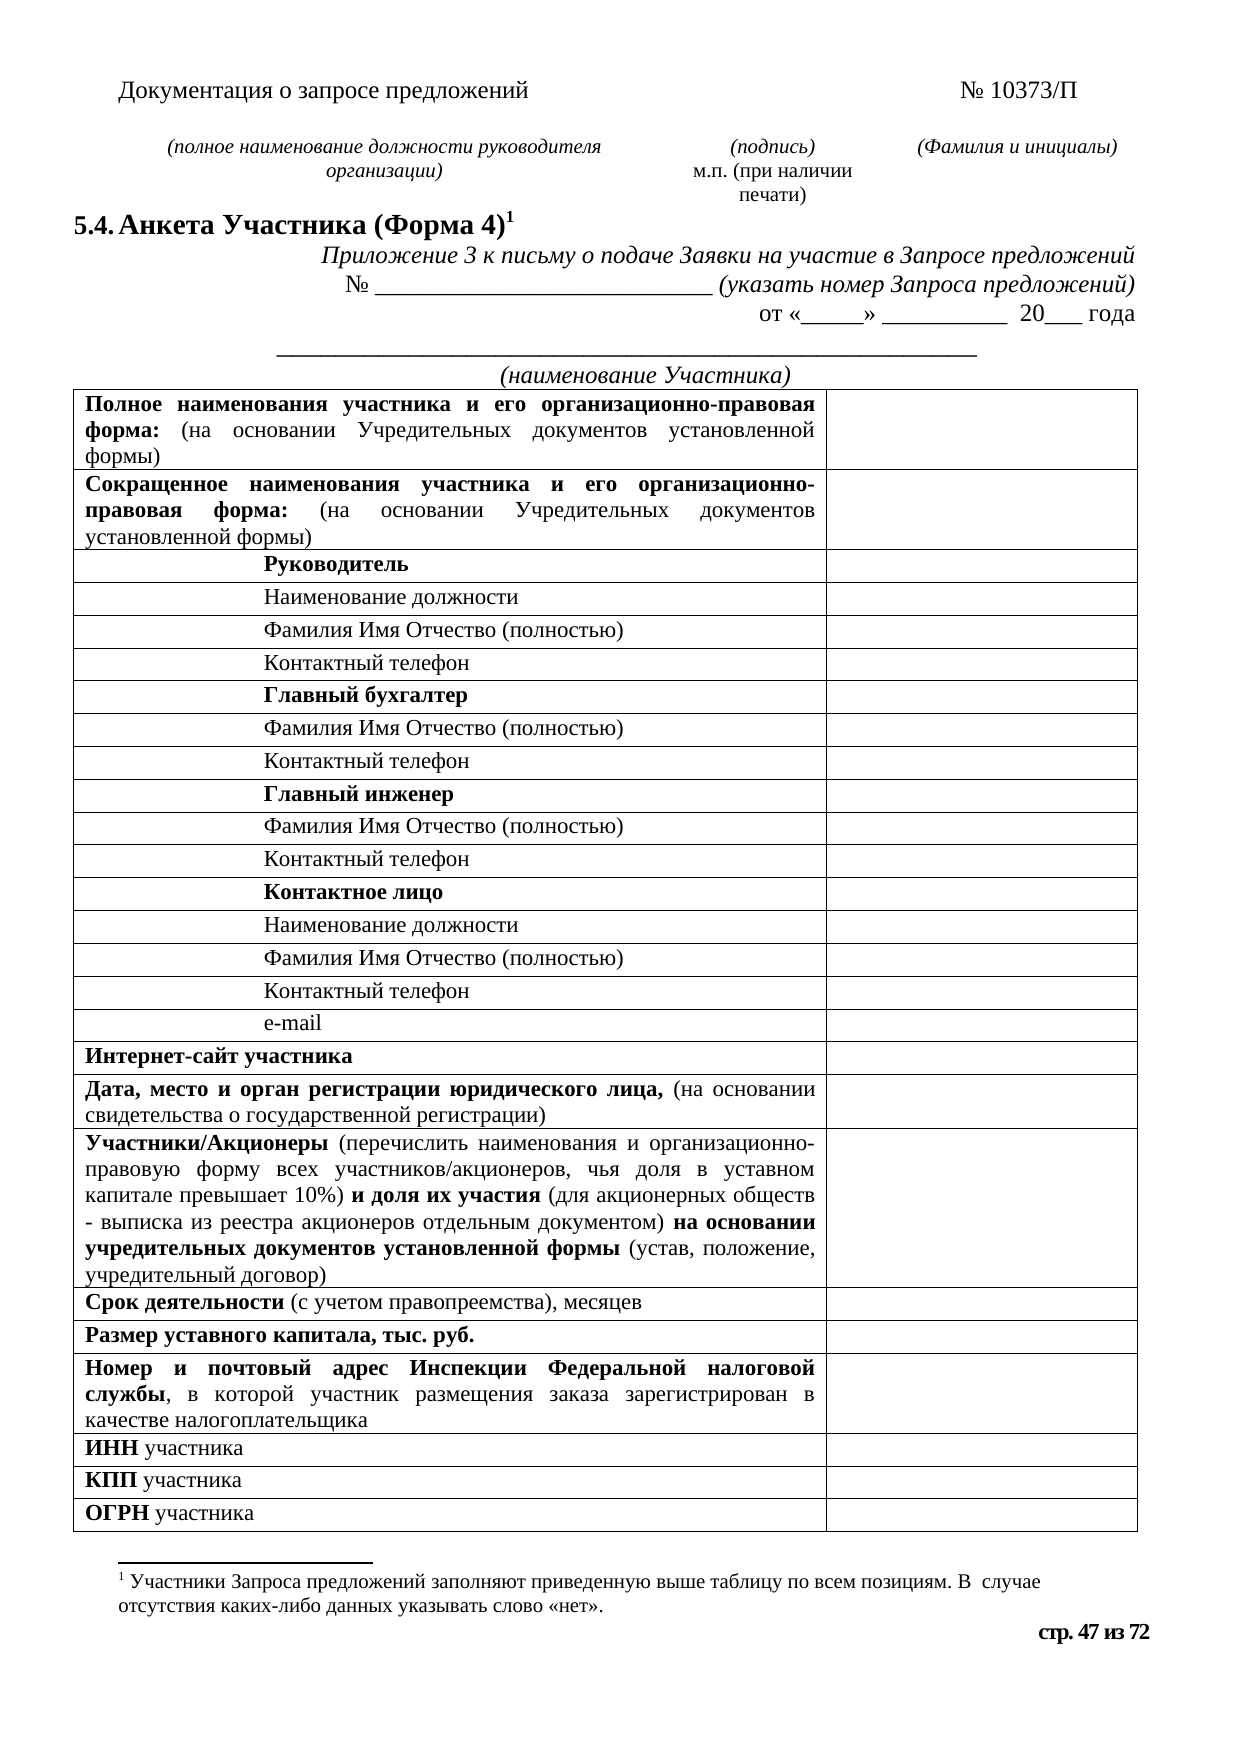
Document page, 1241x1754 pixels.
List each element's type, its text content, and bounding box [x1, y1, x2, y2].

table_cell [827, 878, 1137, 910]
text Приложение 3 к письму о подаче Заявки на участие в Запросе предложений [118, 240, 1135, 269]
text Анкета Участника (Форма 4) [74, 207, 1135, 240]
table_cell Главный бухгалтер [74, 681, 826, 713]
table_cell [827, 714, 1137, 746]
table_cell Сокращенное наименования участника и его организационно-правовая форма: (на основании Учредительных документов установленной формы) [74, 470, 826, 549]
table_cell ИНН участника [74, 1434, 826, 1466]
table_cell Фамилия Имя Отчество (полностью) [74, 616, 826, 647]
table_cell Контактное лицо [74, 878, 826, 910]
table_cell [827, 616, 1137, 647]
table_cell e-mail [74, 1010, 826, 1041]
table_cell [827, 977, 1137, 1008]
table_header [827, 390, 1137, 469]
table_cell Срок деятельности (с учетом правопреемства), месяцев [74, 1288, 826, 1320]
table_cell Контактный телефон [74, 747, 826, 779]
text ________________________________________________ [118, 327, 1135, 360]
table_cell Дата, место и орган регистрации юридического лица, (на основании свидетельства о государственной регистрации) [74, 1075, 826, 1128]
text № ___________________________ (указать номер Запроса предложений) [118, 269, 1135, 298]
table_cell Интернет-сайт участника [74, 1042, 826, 1074]
table_cell (Фамилия и инициалы) [888, 134, 1146, 206]
table_cell Контактный телефон [74, 977, 826, 1008]
table_cell [827, 1499, 1137, 1531]
list (наименование Участника) [118, 360, 1135, 389]
table_cell Контактный телефон [74, 845, 826, 877]
table_cell [827, 583, 1137, 615]
table_cell [827, 1129, 1137, 1287]
table_cell [827, 1075, 1137, 1128]
table_cell [827, 681, 1137, 713]
table_cell [827, 944, 1137, 976]
table_cell Номер и почтовый адрес Инспекции Федеральной налоговой службы, в которой участник размещения заказа зарегистрирован в качестве налогоплательщика [74, 1354, 826, 1433]
table_cell [827, 747, 1137, 779]
table_cell [827, 649, 1137, 680]
table_cell [827, 1434, 1137, 1466]
table_cell (полное наименование должности руководителя организации) [122, 134, 657, 206]
table_cell [827, 813, 1137, 844]
table_cell Контактный телефон [74, 649, 826, 680]
table_cell [827, 1467, 1137, 1498]
table_cell Главный инженер [74, 780, 826, 812]
table_cell [827, 1010, 1137, 1041]
table_cell Наименование должности [74, 911, 826, 943]
table_cell [827, 845, 1137, 877]
table_cell Фамилия Имя Отчество (полностью) [74, 813, 826, 844]
table_cell ОГРН участника [74, 1499, 826, 1531]
table_cell [827, 1321, 1137, 1353]
table_cell Фамилия Имя Отчество (полностью) [74, 714, 826, 746]
table_cell [827, 911, 1137, 943]
table_cell Участники/Акционеры (перечислить наименования и организационно-правовую форму всех участников/акционеров, чья доля в уставном капитале превышает 10%) и доля их участия (для акционерных обществ - выписка из реестра акционеров отдельным документом) на основании учредительных документов установленной формы (устав, положение, учредительный договор) [74, 1129, 826, 1287]
table_cell [827, 550, 1137, 582]
table_cell Размер уставного капитала, тыс. руб. [74, 1321, 826, 1353]
table_cell [827, 470, 1137, 549]
table_cell (подпись) м.п. (при наличии печати) [658, 134, 887, 206]
table_header Полное наименования участника и его организационно-правовая форма: (на основании Учредительных документов установленной формы) [74, 390, 826, 469]
table_cell [827, 1354, 1137, 1433]
table_cell [827, 780, 1137, 812]
table_cell Руководитель [74, 550, 826, 582]
table_cell Фамилия Имя Отчество (полностью) [74, 944, 826, 976]
table_cell Наименование должности [74, 583, 826, 615]
table_cell [827, 1042, 1137, 1074]
table_cell КПП участника [74, 1467, 826, 1498]
text от «_____» __________ 20___ года [118, 298, 1135, 327]
table_cell [827, 1288, 1137, 1320]
